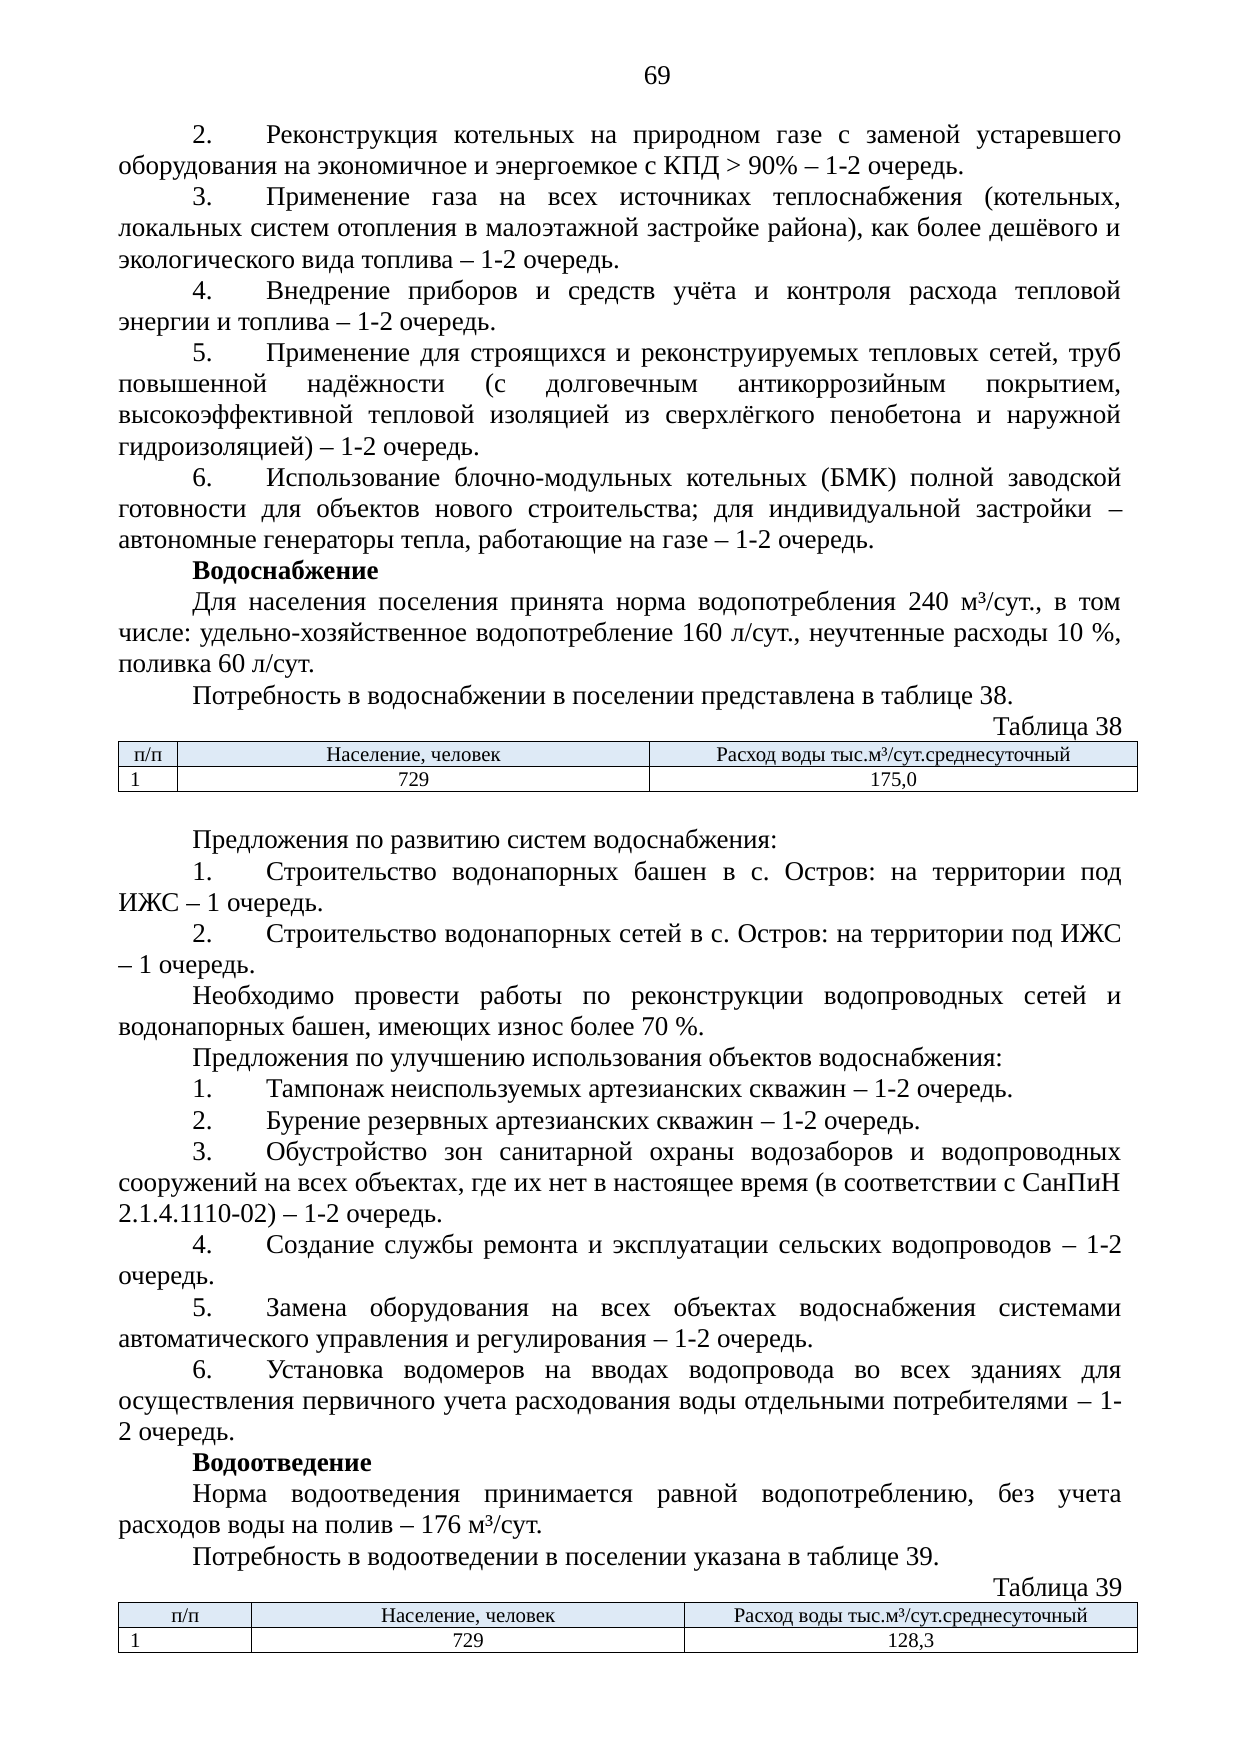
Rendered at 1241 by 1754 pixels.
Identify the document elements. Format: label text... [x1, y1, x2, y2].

list Строительство водонапорных сетей в с. Остров: на территории под ИЖС ‒ 1 очередь. [118, 917, 1122, 979]
list Замена оборудования на всех объектах водоснабжения системами автоматического управления и регулирования ‒ 1-2 очередь. [118, 1291, 1122, 1353]
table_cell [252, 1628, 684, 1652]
text Потребность в водоснабжении в поселении представлена в таблице 38. [118, 679, 1122, 710]
list Использование блочно-модульных котельных (БМК) полной заводской готовности для объектов нового строительства; для индивидуальной застройки ‒ автономные генераторы тепла, работающие на газе – 1-2 очередь. [118, 461, 1122, 554]
list Внедрение приборов и средств учёта и контроля расхода тепловой энергии и топлива – 1-2 очередь. [118, 274, 1122, 336]
list Строительство водонапорных башен в с. Остров: на территории под ИЖС ‒ 1 очередь. [118, 854, 1122, 917]
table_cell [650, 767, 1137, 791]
list Обустройство зон санитарной охраны водозаборов и водопроводных сооружений на всех объектах, где их нет в настоящее время (в соответствии с СанПиН 2.1.4.1110-02) ‒ 1-2 очередь. [118, 1135, 1122, 1228]
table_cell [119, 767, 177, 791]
text Для населения поселения принята норма водопотребления 240 м³/сут., в том числе: удельно-хозяйственное водопотребление 160 л/сут., неучтенные расходы 10 %, поливка 60 л/сут. [118, 585, 1122, 679]
text Предложения по развитию систем водоснабжения: [118, 823, 1122, 854]
text Водоснабжение [118, 554, 1122, 585]
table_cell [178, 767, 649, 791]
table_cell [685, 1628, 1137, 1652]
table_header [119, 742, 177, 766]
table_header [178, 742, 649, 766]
list Применение газа на всех источниках теплоснабжения (котельных, локальных систем отопления в малоэтажной застройке района), как более дешёвого и экологического вида топлива – 1-2 очередь. [118, 180, 1122, 274]
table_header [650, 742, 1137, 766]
text Предложения по улучшению использования объектов водоснабжения: [118, 1041, 1122, 1073]
text Норма водоотведения принимается равной водопотреблению, без учета расходов воды на полив ‒ 176 м³/сут. [118, 1477, 1122, 1540]
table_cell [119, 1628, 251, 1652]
text Потребность в водоотведении в поселении указана в таблице 39. [118, 1540, 1122, 1571]
text Таблица 39 [118, 1571, 1122, 1602]
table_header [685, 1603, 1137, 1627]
text Таблица 38 [118, 710, 1122, 741]
list Установка водомеров на вводах водопровода во всех зданиях для осуществления первичного учета расходования воды отдельными потребителями ‒ 1-2 очередь. [118, 1353, 1122, 1446]
list Тампонаж неиспользуемых артезианских скважин ‒ 1-2 очередь. [118, 1073, 1122, 1104]
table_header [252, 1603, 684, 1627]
list Применение для строящихся и реконструируемых тепловых сетей, труб повышенной надёжности (с долговечным антикоррозийным покрытием, высокоэффективной тепловой изоляцией из сверхлёгкого пенобетона и наружной гидроизоляцией) – 1-2 очередь. [118, 336, 1122, 461]
list Бурение резервных артезианских скважин ‒ 1-2 очередь. [118, 1104, 1122, 1135]
text Водоотведение [118, 1446, 1122, 1477]
list Создание службы ремонта и эксплуатации сельских водопроводов ‒ 1-2 очередь. [118, 1228, 1122, 1291]
list Необходимо провести работы по реконструкции водопроводных сетей и водонапорных башен, имеющих износ более 70 %. [118, 979, 1122, 1041]
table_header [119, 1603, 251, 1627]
list Реконструкция котельных на природном газе с заменой устаревшего оборудования на экономичное и энергоемкое с КПД > 90% – 1-2 очередь. [118, 118, 1122, 180]
